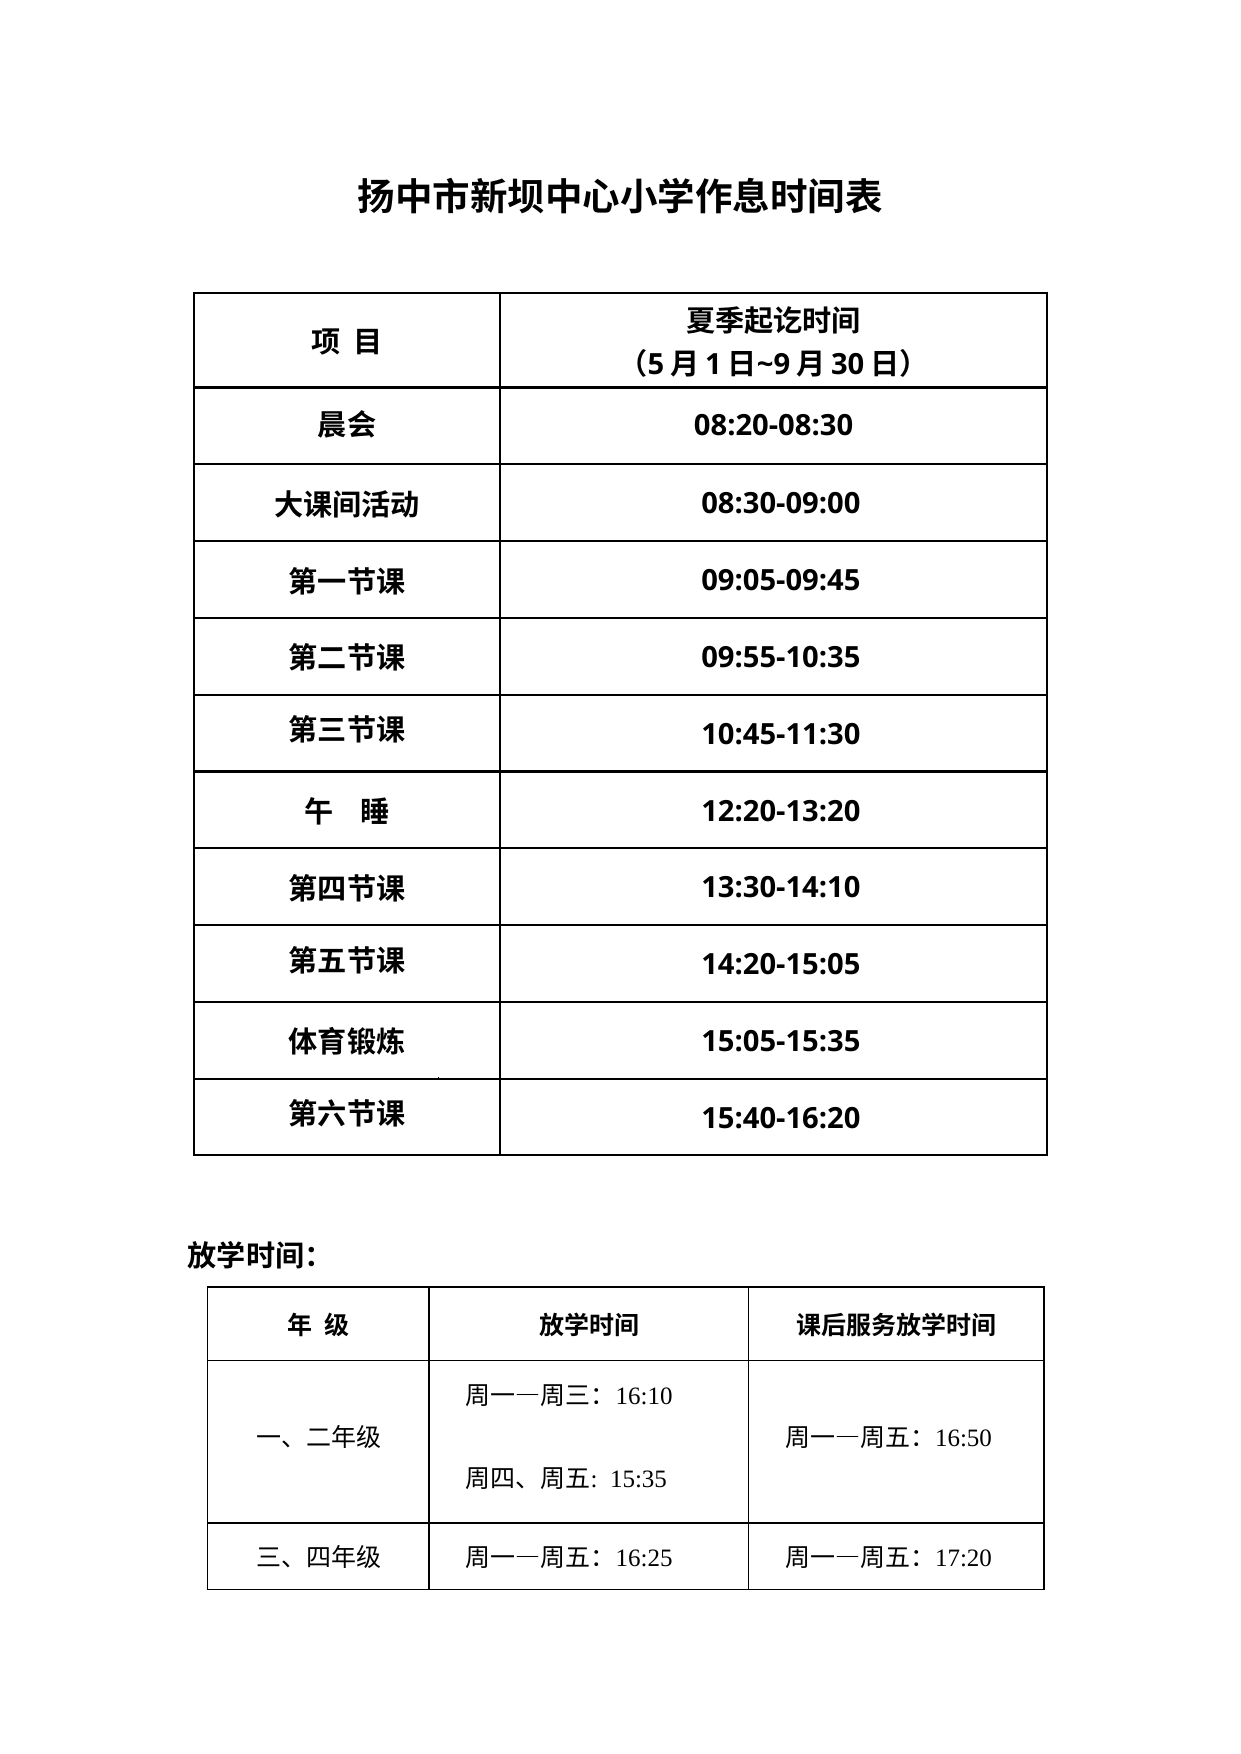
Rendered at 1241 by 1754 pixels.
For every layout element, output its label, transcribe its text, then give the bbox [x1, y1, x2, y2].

text 放学时间： [187, 1221, 1053, 1286]
table_cell 13:30-14:10 [501, 849, 1046, 924]
table_cell 三、四年级 [208, 1524, 428, 1588]
table_cell 15:05-15:35 [501, 1003, 1046, 1077]
table_header 项 目 [195, 294, 499, 386]
table_header 夏季起讫时间 （5月1日~9月30日） [501, 294, 1046, 386]
table_cell 12:20-13:20 [501, 773, 1046, 847]
table_header 年 级 [208, 1288, 428, 1360]
table_cell 周一—周三：16:10 周四、周五: 15:35 [430, 1361, 748, 1522]
table_cell 第二节课 [195, 619, 499, 693]
table_cell 第五节课 (含眼保健操) [195, 926, 499, 1001]
table_cell 一、二年级 [208, 1361, 428, 1522]
table_cell 09:55-10:35 [501, 619, 1046, 693]
text 扬中市新坝中心小学作息时间表 [187, 162, 1053, 227]
table_cell 周一—周五：16:50 [749, 1361, 1043, 1522]
table_header 课后服务放学时间 [749, 1288, 1043, 1360]
table_cell 大课间活动 [195, 465, 499, 540]
table_cell 第六节课 [195, 1080, 499, 1154]
table_cell 第一节课 [195, 542, 499, 617]
table_cell 体育锻炼 [195, 1003, 499, 1077]
table_cell 08:30-09:00 [501, 465, 1046, 540]
table_cell 14:20-15:05 [501, 926, 1046, 1001]
table_cell 15:40-16:20 [501, 1080, 1046, 1154]
table_cell 09:05-09:45 [501, 542, 1046, 617]
table_cell 10:45-11:30 [501, 696, 1046, 770]
table_cell 第三节课 (含眼保健操) [195, 696, 499, 770]
table_header 放学时间 [430, 1288, 748, 1360]
table_cell 第四节课 [195, 849, 499, 924]
table_cell 午 睡 [195, 773, 499, 847]
table_cell 周一—周五：17:20 [749, 1524, 1043, 1588]
table_cell 周一—周五：16:25 [430, 1524, 748, 1588]
table_cell 08:20-08:30 [501, 389, 1046, 463]
table_cell 晨会 [195, 389, 499, 463]
